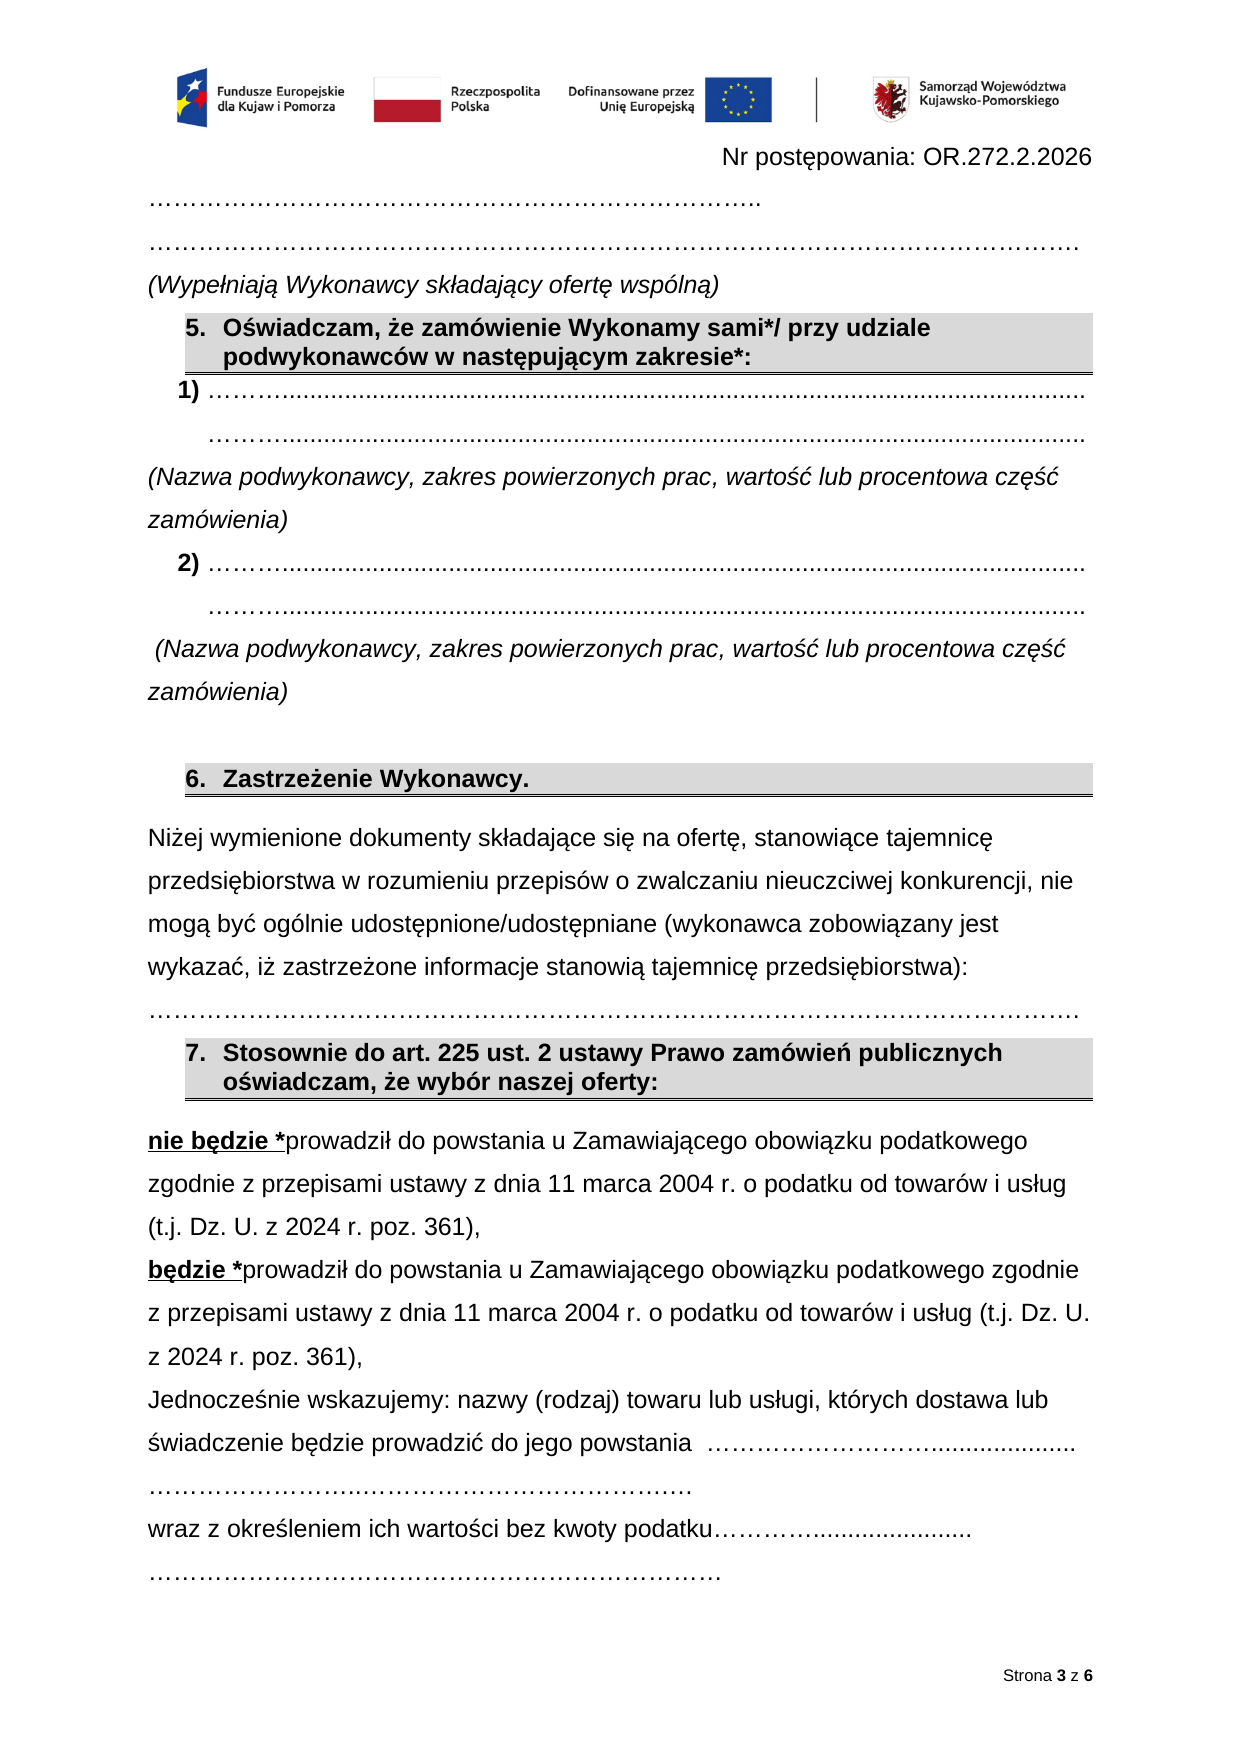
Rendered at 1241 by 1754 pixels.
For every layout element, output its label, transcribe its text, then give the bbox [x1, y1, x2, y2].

picture [147, 54, 1093, 142]
list ……….................................................................................................................... [207, 418, 1093, 447]
text (Wypełniają Wykonawcy składający ofertę wspólną) [148, 269, 1093, 298]
list Oświadczam, że zamówienie Wykonamy sami*/ przy udziale podwykonawców w następującym zakresie*: [185, 313, 1093, 372]
text (Nazwa podwykonawcy, zakres powierzonych prac, wartość lub procentowa część zamówienia) [148, 634, 1093, 706]
text będzie *prowadził do powstania u Zamawiającego obowiązku podatkowego zgodnie z przepisami ustawy z dnia 11 marca 2004 r. o podatku od towarów i usług (t.j. Dz. U. z 2024 r. poz. 361), [148, 1255, 1093, 1370]
text wraz z określeniem ich wartości bez kwoty podatku………….......................…………………………………………………………… [148, 1514, 1093, 1586]
text nie będzie *prowadził do powstania u Zamawiającego obowiązku podatkowego zgodnie z przepisami ustawy z dnia 11 marca 2004 r. o podatku od towarów i usług (t.j. Dz. U. z 2024 r. poz. 361), [148, 1126, 1093, 1241]
list Zastrzeżenie Wykonawcy. [185, 763, 1093, 794]
text (Nazwa podwykonawcy, zakres powierzonych prac, wartość lub procentowa część zamówienia) [148, 462, 1093, 533]
text …………………………………………………………………………………………………. [148, 995, 1093, 1024]
text Niżej wymienione dokumenty składające się na ofertę, stanowiące tajemnicę przedsiębiorstwa w rozumieniu przepisów o zwalczaniu nieuczciwej konkurencji, nie mogą być ogólnie udostępnione/udostępniane (wykonawca zobowiązany jest wykazać, iż zastrzeżone informacje stanowią tajemnicę przedsiębiorstwa): [148, 822, 1093, 981]
text Jednocześnie wskazujemy: nazwy (rodzaj) towaru lub usługi, których dostawa lub świadczenie będzie prowadzić do jego powstania ……………………….....................……………………..……………………………….… [148, 1384, 1093, 1499]
list ……….................................................................................................................... [207, 591, 1093, 620]
list ……….................................................................................................................... [177, 375, 1093, 404]
list ……….................................................................................................................... [177, 548, 1093, 577]
list Stosownie do art. 225 ust. 2 ustawy Prawo zamówień publicznych oświadczam, że wybór naszej oferty: [185, 1038, 1093, 1098]
